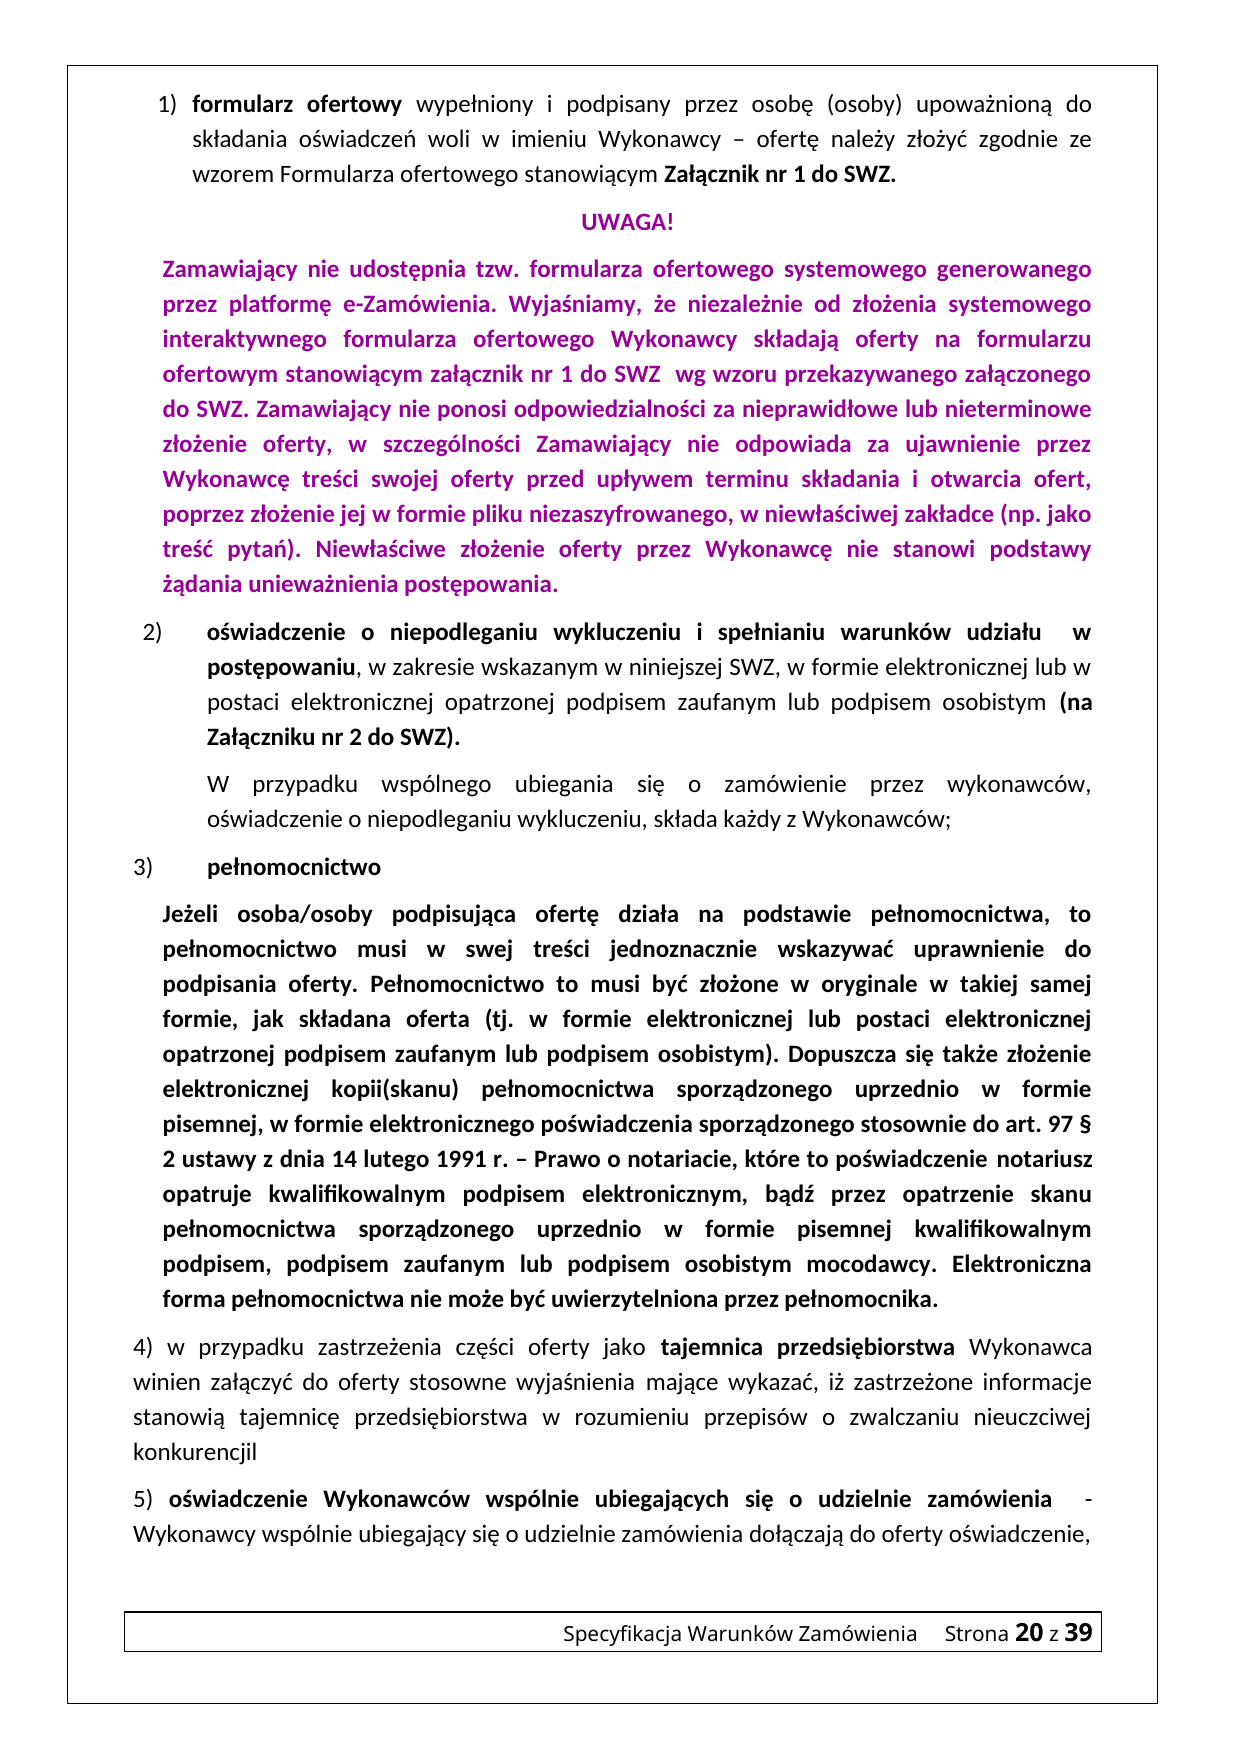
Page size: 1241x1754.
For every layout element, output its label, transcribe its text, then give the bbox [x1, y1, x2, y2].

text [133, 1484, 1093, 1549]
text Jeżeli osoba/osoby podpisująca ofertę działa na podstawie pełnomocnictwa, to pełnomocnictwo musi w swej treści jednoznacznie wskazywać uprawnienie do podpisania oferty. Pełnomocnictwo to musi być złożone w oryginale w takiej samej formie, jak składana oferta (tj. w formie elektronicznej lub postaci elektronicznej opatrzonej podpisem zaufanym lub podpisem osobistym). Dopuszcza się także złożenie elektronicznej kopii(skanu) pełnomocnictwa sporządzonego uprzednio w formie pisemnej, w formie elektronicznego poświadczenia sporządzonego stosownie do art. 97 § 2 ustawy z dnia 14 lutego 1991 r. – Prawo o notariacie, które to poświadczenie notariusz opatruje kwalifikowalnym podpisem elektronicznym, bądź przez opatrzenie skanu pełnomocnictwa sporządzonego uprzednio w formie pisemnej kwalifikowalnym podpisem, podpisem zaufanym lub podpisem osobistym mocodawcy. Elektroniczna forma pełnomocnictwa nie może być uwierzytelniona przez pełnomocnika. [162, 899, 1093, 1314]
list oświadczenie o niepodleganiu wykluczeniu i spełnianiu warunków udziału w postępowaniu, w zakresie wskazanym w niniejszej SWZ, w formie elektronicznej lub w postaci elektronicznej opatrzonej podpisem zaufanym lub podpisem osobistym (na Załączniku nr 2 do SWZ). [162, 616, 1093, 752]
list formularz ofertowy wypełniony i podpisany przez osobę (osoby) upoważnioną do składania oświadczeń woli w imieniu Wykonawcy – ofertę należy złożyć zgodnie ze wzorem Formularza ofertowego stanowiącym Załącznik nr 1 do SWZ. [177, 89, 1093, 189]
text 4) w przypadku zastrzeżenia części oferty jako tajemnica przedsiębiorstwa Wykonawca winien załączyć do oferty stosowne wyjaśnienia mające wykazać, iż zastrzeżone informacje stanowią tajemnicę przedsiębiorstwa w rozumieniu przepisów o zwalczaniu nieuczciwej konkurencjil [133, 1331, 1093, 1467]
list pełnomocnictwo [133, 851, 1093, 882]
text W przypadku wspólnego ubiegania się o zamówienie przez wykonawców, oświadczenie o niepodleganiu wykluczeniu, składa każdy z Wykonawców; [207, 769, 1093, 834]
text UWAGA! [162, 206, 1093, 237]
text Zamawiający nie udostępnia tzw. formularza ofertowego systemowego generowanego przez platformę e-Zamówienia. Wyjaśniamy, że niezależnie od złożenia systemowego interaktywnego formularza ofertowego Wykonawcy składają oferty na formularzu ofertowym stanowiącym załącznik nr 1 do SWZ wg wzoru przekazywanego załączonego do SWZ. Zamawiający nie ponosi odpowiedzialności za nieprawidłowe lub nieterminowe złożenie oferty, w szczególności Zamawiający nie odpowiada za ujawnienie przez Wykonawcę treści swojej oferty przed upływem terminu składania i otwarcia ofert, poprzez złożenie jej w formie pliku niezaszyfrowanego, w niewłaściwej zakładce (np. jako treść pytań). Niewłaściwe złożenie oferty przez Wykonawcę nie stanowi podstawy żądania unieważnienia postępowania. [162, 254, 1093, 599]
